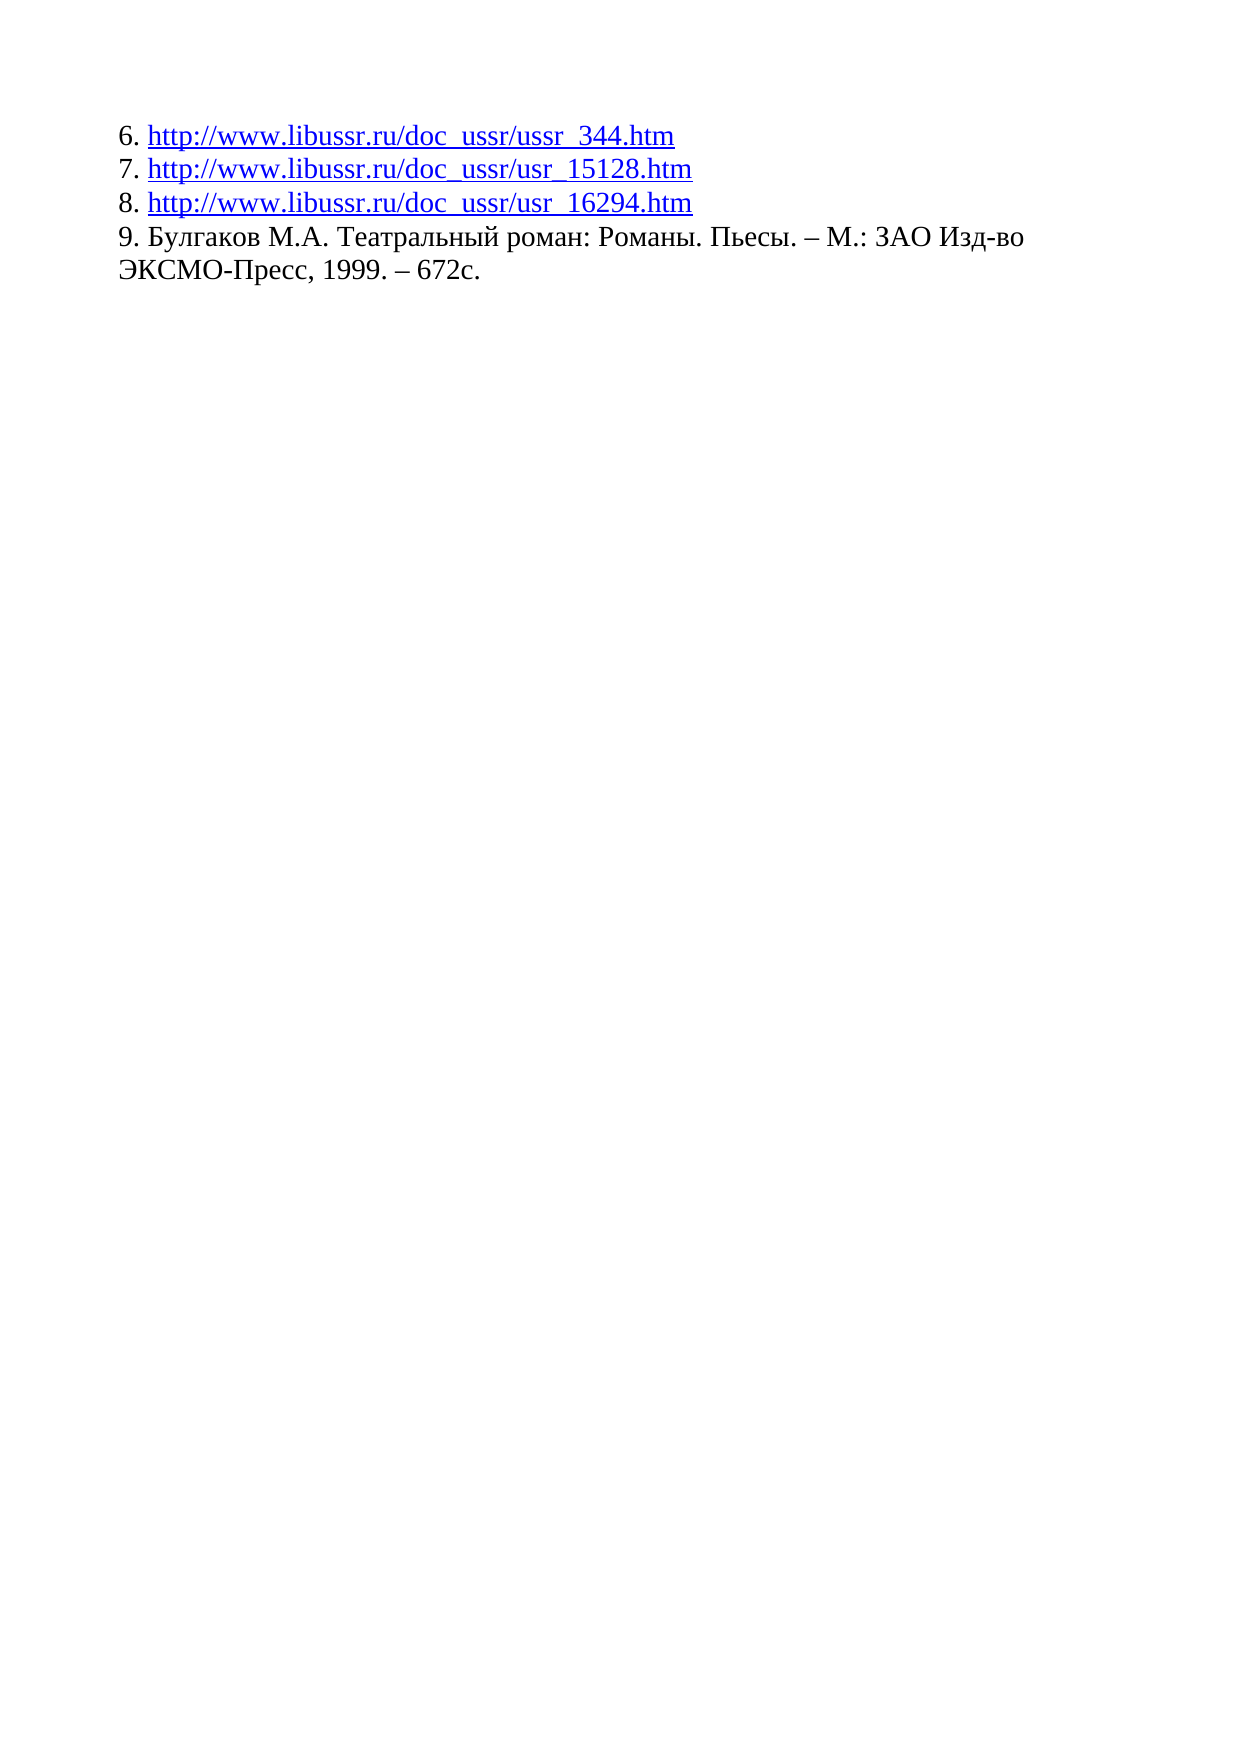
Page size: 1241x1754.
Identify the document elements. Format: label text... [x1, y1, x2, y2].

text 6. http://www.libussr.ru/doc_ussr/ussr_344.htm [118, 118, 1122, 152]
text 9. Булгаков М.А. Театральный роман: Романы. Пьесы. – М.: ЗАО Изд-во ЭКСМО-Пресс, 1999. – 672с. [118, 219, 1122, 286]
text 8. http://www.libussr.ru/doc_ussr/usr_16294.htm [118, 185, 1122, 219]
text 7. http://www.libussr.ru/doc_ussr/usr_15128.htm [118, 152, 1122, 185]
